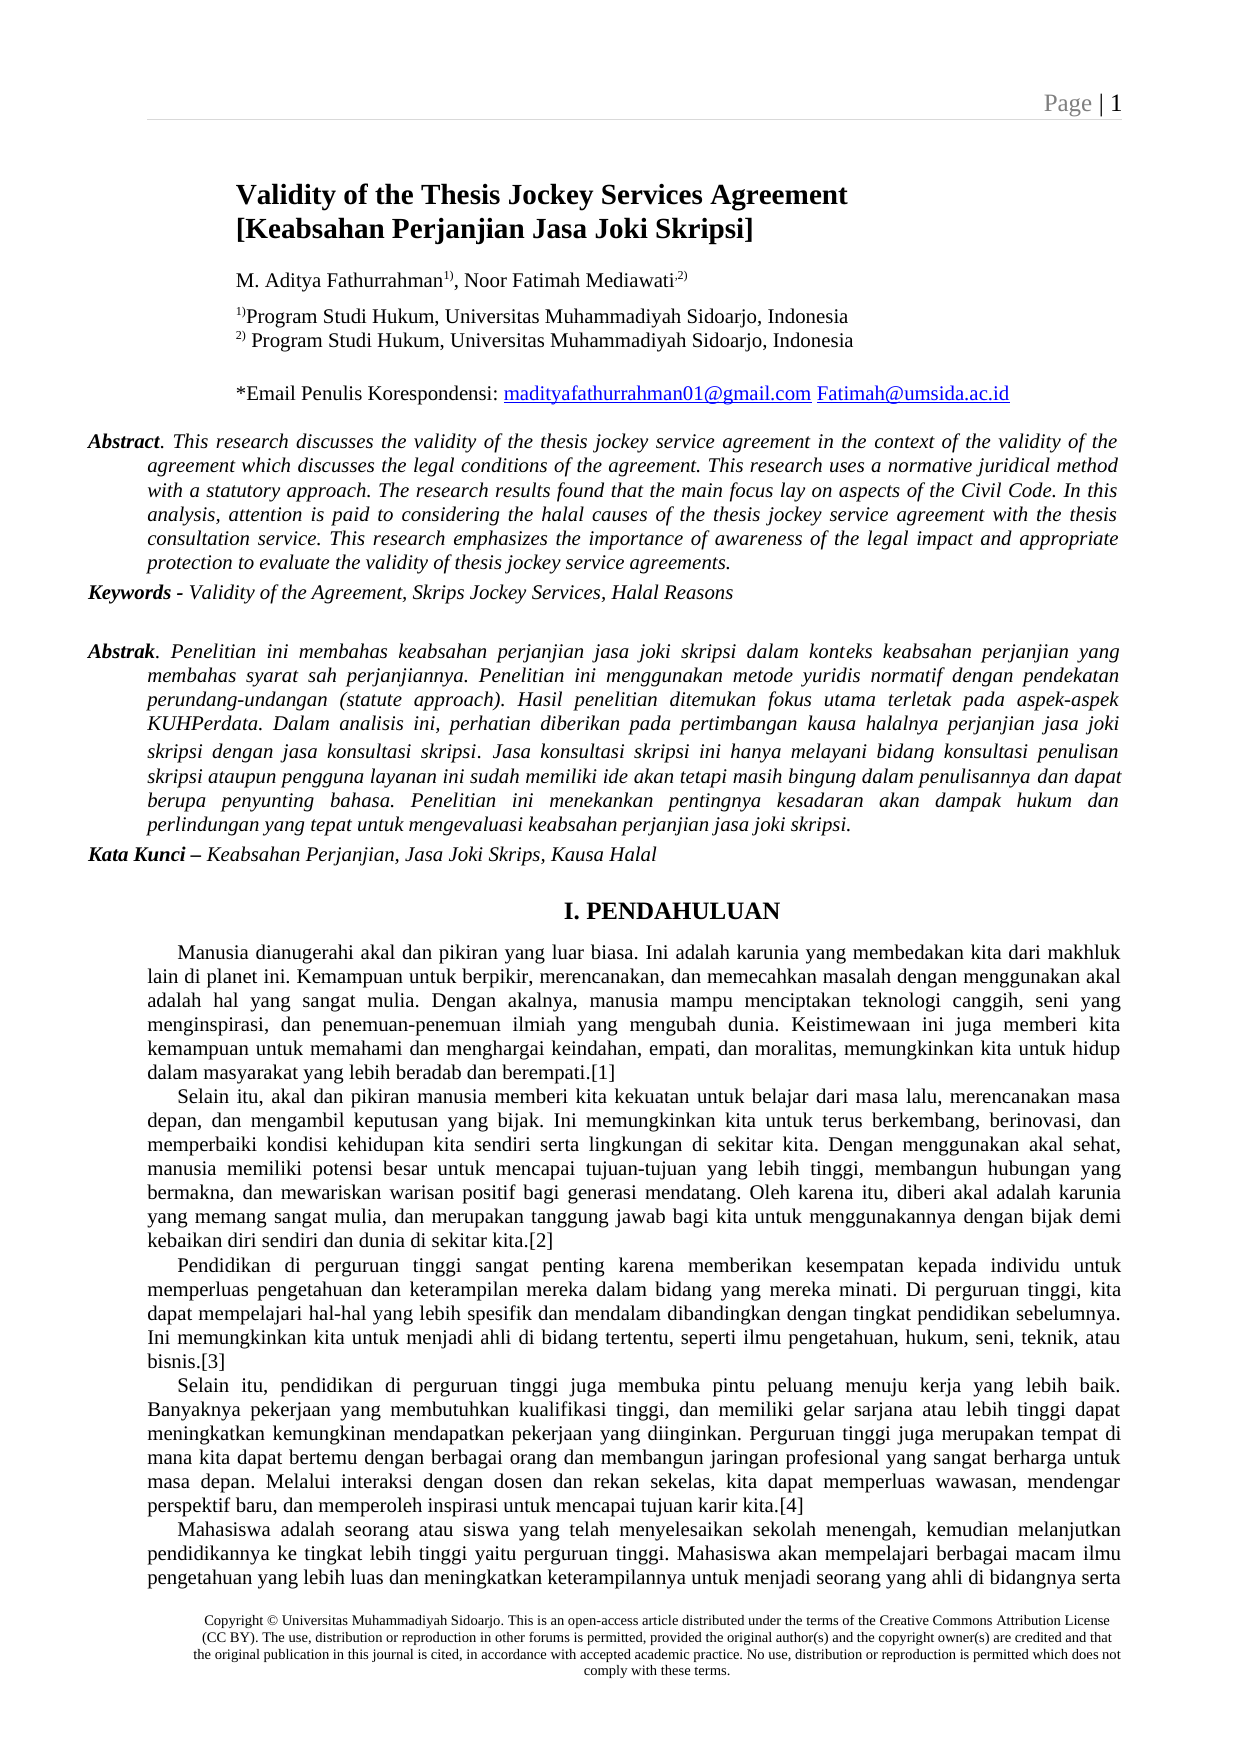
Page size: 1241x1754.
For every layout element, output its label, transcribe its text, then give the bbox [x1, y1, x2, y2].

text Keywords - Validity of the Agreement, Skrips Jockey Services, Halal Reasons [88, 580, 1122, 604]
text M. Aditya Fathurrahman1), Noor Fatimah Mediawati,2) [236, 268, 1122, 292]
text Manusia dianugerahi akal dan pikiran yang luar biasa. Ini adalah karunia yang membedakan kita dari makhluk lain di planet ini. Kemampuan untuk berpikir, merencanakan, dan memecahkan masalah dengan menggunakan akal adalah hal yang sangat mulia. Dengan akalnya, manusia mampu menciptakan teknologi canggih, seni yang menginspirasi, dan penemuan-penemuan ilmiah yang mengubah dunia. Keistimewaan ini juga memberi kita kemampuan untuk memahami dan menghargai keindahan, empati, dan moralitas, memungkinkan kita untuk hidup dalam masyarakat yang lebih beradab dan berempati.[1] [147, 940, 1122, 1084]
text Pendidikan di perguruan tinggi sangat penting karena memberikan kesempatan kepada individu untuk memperluas pengetahuan dan keterampilan mereka dalam bidang yang mereka minati. Di perguruan tinggi, kita dapat mempelajari hal-hal yang lebih spesifik dan mendalam dibandingkan dengan tingkat pendidikan sebelumnya. Ini memungkinkan kita untuk menjadi ahli di bidang tertentu, seperti ilmu pengetahuan, hukum, seni, teknik, atau bisnis.[3] [147, 1252, 1122, 1373]
text Kata Kunci – Keabsahan Perjanjian, Jasa Joki Skrips, Kausa Halal [88, 842, 1122, 866]
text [147, 1517, 1122, 1589]
text *Email Penulis Korespondensi: madityafathurrahman01@gmail.com Fatimah@umsida.ac.id [236, 381, 1122, 405]
text 1)Program Studi Hukum, Universitas Muhammadiyah Sidoarjo, Indonesia [236, 304, 1122, 328]
text Abstract. This research discusses the validity of the thesis jockey service agreement in the context of the validity of the agreement which discusses the legal conditions of the agreement. This research uses a normative juridical method with a statutory approach. The research results found that the main focus lay on aspects of the Civil Code. In this analysis, attention is paid to considering the halal causes of the thesis jockey service agreement with the thesis consultation service. This research emphasizes the importance of awareness of the legal impact and appropriate protection to evaluate the validity of thesis jockey service agreements. [88, 429, 1122, 574]
text Selain itu, akal dan pikiran manusia memberi kita kekuatan untuk belajar dari masa lalu, merencanakan masa depan, dan mengambil keputusan yang bijak. Ini memungkinkan kita untuk terus berkembang, berinovasi, dan memperbaiki kondisi kehidupan kita sendiri serta lingkungan di sekitar kita. Dengan menggunakan akal sehat, manusia memiliki potensi besar untuk mencapai tujuan-tujuan yang lebih tinggi, membangun hubungan yang bermakna, dan mewariskan warisan positif bagi generasi mendatang. Oleh karena itu, diberi akal adalah karunia yang memang sangat mulia, dan merupakan tanggung jawab bagi kita untuk menggunakannya dengan bijak demi kebaikan diri sendiri dan dunia di sekitar kita.[2] [147, 1084, 1122, 1252]
text Selain itu, pendidikan di perguruan tinggi juga membuka pintu peluang menuju kerja yang lebih baik. Banyaknya pekerjaan yang membutuhkan kualifikasi tinggi, dan memiliki gelar sarjana atau lebih tinggi dapat meningkatkan kemungkinan mendapatkan pekerjaan yang diinginkan. Perguruan tinggi juga merupakan tempat di mana kita dapat bertemu dengan berbagai orang dan membangun jaringan profesional yang sangat berharga untuk masa depan. Melalui interaksi dengan dosen dan rekan sekelas, kita dapat memperluas wawasan, mendengar perspektif baru, dan memperoleh inspirasi untuk mencapai tujuan karir kita.[4] [147, 1373, 1122, 1517]
text [Keabsahan Perjanjian Jasa Joki Skripsi] [236, 211, 1122, 244]
text Abstrak. Penelitian ini membahas keabsahan perjanjian jasa joki skripsi dalam konteks keabsahan perjanjian yang membahas syarat sah perjanjiannya. Penelitian ini menggunakan metode yuridis normatif dengan pendekatan perundang-undangan (statute approach). Hasil penelitian ditemukan fokus utama terletak pada aspek-aspek KUHPerdata. Dalam analisis ini, perhatian diberikan pada pertimbangan kausa halalnya perjanjian jasa joki skripsi dengan jasa konsultasi skripsi. Jasa konsultasi skripsi ini hanya melayani bidang konsultasi penulisan skripsi ataupun pengguna layanan ini sudah memiliki ide akan tetapi masih bingung dalam penulisannya dan dapat berupa penyunting bahasa. Penelitian ini menekankan pentingnya kesadaran akan dampak hukum dan perlindungan yang tepat untuk mengevaluasi keabsahan perjanjian jasa joki skripsi. [88, 639, 1122, 836]
text Validity of the Thesis Jockey Services Agreement [236, 177, 1122, 211]
subtitle I. PENDAHULUAN [147, 896, 1122, 925]
text 2) Program Studi Hukum, Universitas Muhammadiyah Sidoarjo, Indonesia [236, 328, 1122, 352]
